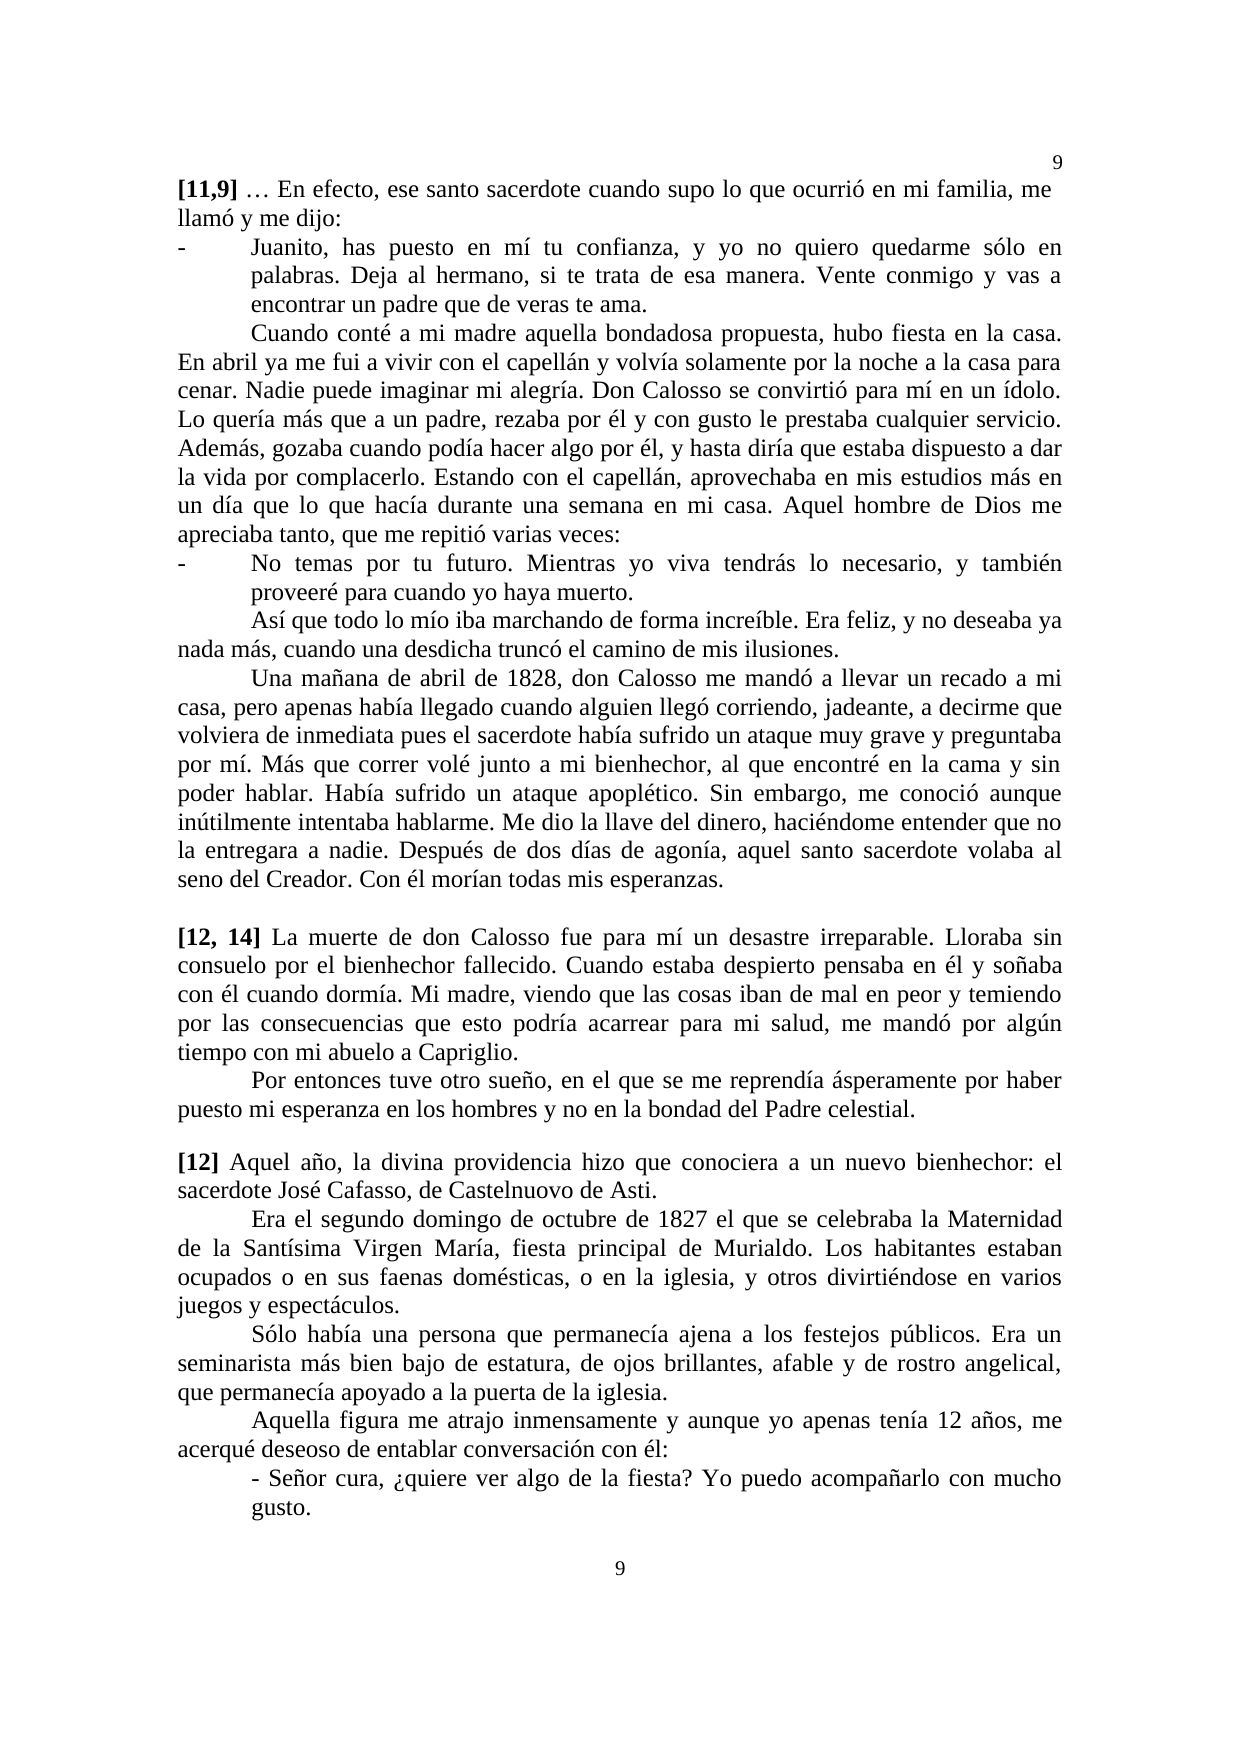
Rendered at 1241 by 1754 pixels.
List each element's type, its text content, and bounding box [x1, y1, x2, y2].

list Juanito, has puesto en mí tu confianza, y yo no quiero quedarme sólo en palabras. Deja al hermano, si te trata de esa manera. Vente conmigo y vas a encontrar un padre que de veras te ama. [177, 232, 1063, 318]
text Sólo había una persona que permanecía ajena a los festejos públicos. Era un seminarista más bien bajo de estatura, de ojos brillantes, afable y de rostro angelical, que permanecía apoyado a la puerta de la iglesia. [177, 1319, 1063, 1406]
text [12, 14] La muerte de don Calosso fue para mí un desastre irreparable. Lloraba sin consuelo por el bienhechor fallecido. Cuando estaba despierto pensaba en él y soñaba con él cuando dormía. Mi madre, viendo que las cosas iban de mal en peor y temiendo por las consecuencias que esto podría acarrear para mi salud, me mandó por algún tiempo con mi abuelo a Capriglio. [177, 922, 1063, 1065]
text [12] Aquel año, la divina providencia hizo que conociera a un nuevo bienhechor: el sacerdote José Cafasso, de Castelnuovo de Asti. [177, 1147, 1063, 1204]
list No temas por tu futuro. Mientras yo viva tendrás lo necesario, y también proveeré para cuando yo haya muerto. [177, 548, 1063, 605]
text - Señor cura, ¿quiere ver algo de la fiesta? Yo puedo acompañarlo con mucho gusto. [251, 1463, 1063, 1521]
text [11,9] … En efecto, ese santo sacerdote cuando supo lo que ocurrió en mi familia, me llamó y me dijo: [177, 174, 1063, 232]
text Una mañana de abril de 1828, don Calosso me mandó a llevar un recado a mi casa, pero apenas había llegado cuando alguien llegó corriendo, jadeante, a decirme que volviera de inmediata pues el sacerdote había sufrido un ataque muy grave y preguntaba por mí. Más que correr volé junto a mi bienhechor, al que encontré en la cama y sin poder hablar. Había sufrido un ataque apoplético. Sin embargo, me conoció aunque inútilmente intentaba hablarme. Me dio la llave del dinero, haciéndome entender que no la entregara a nadie. Después de dos días de agonía, aquel santo sacerdote volaba al seno del Creador. Con él morían todas mis esperanzas. [177, 663, 1063, 893]
text Aquella figura me atrajo inmensamente y aunque yo apenas tenía 12 años, me acerqué deseoso de entablar conversación con él: [177, 1406, 1063, 1463]
text Así que todo lo mío iba marchando de forma increíble. Era feliz, y no deseaba ya nada más, cuando una desdicha truncó el camino de mis ilusiones. [177, 605, 1063, 663]
text Cuando conté a mi madre aquella bondadosa propuesta, hubo fiesta en la casa. En abril ya me fui a vivir con el capellán y volvía solamente por la noche a la casa para cenar. Nadie puede imaginar mi alegría. Don Calosso se convirtió para mí en un ídolo. Lo quería más que a un padre, rezaba por él y con gusto le prestaba cualquier servicio. Además, gozaba cuando podía hacer algo por él, y hasta diría que estaba dispuesto a dar la vida por complacerlo. Estando con el capellán, aprovechaba en mis estudios más en un día que lo que hacía durante una semana en mi casa. Aquel hombre de Dios me apreciaba tanto, que me repitió varias veces: [177, 318, 1063, 548]
text Por entonces tuve otro sueño, en el que se me reprendía ásperamente por haber puesto mi esperanza en los hombres y no en la bondad del Padre celestial. [177, 1065, 1063, 1123]
text Era el segundo domingo de octubre de 1827 el que se celebraba la Maternidad de la Santísima Virgen María, fiesta principal de Murialdo. Los habitantes estaban ocupados o en sus faenas domésticas, o en la iglesia, y otros divirtiéndose en varios juegos y espectáculos. [177, 1204, 1063, 1319]
